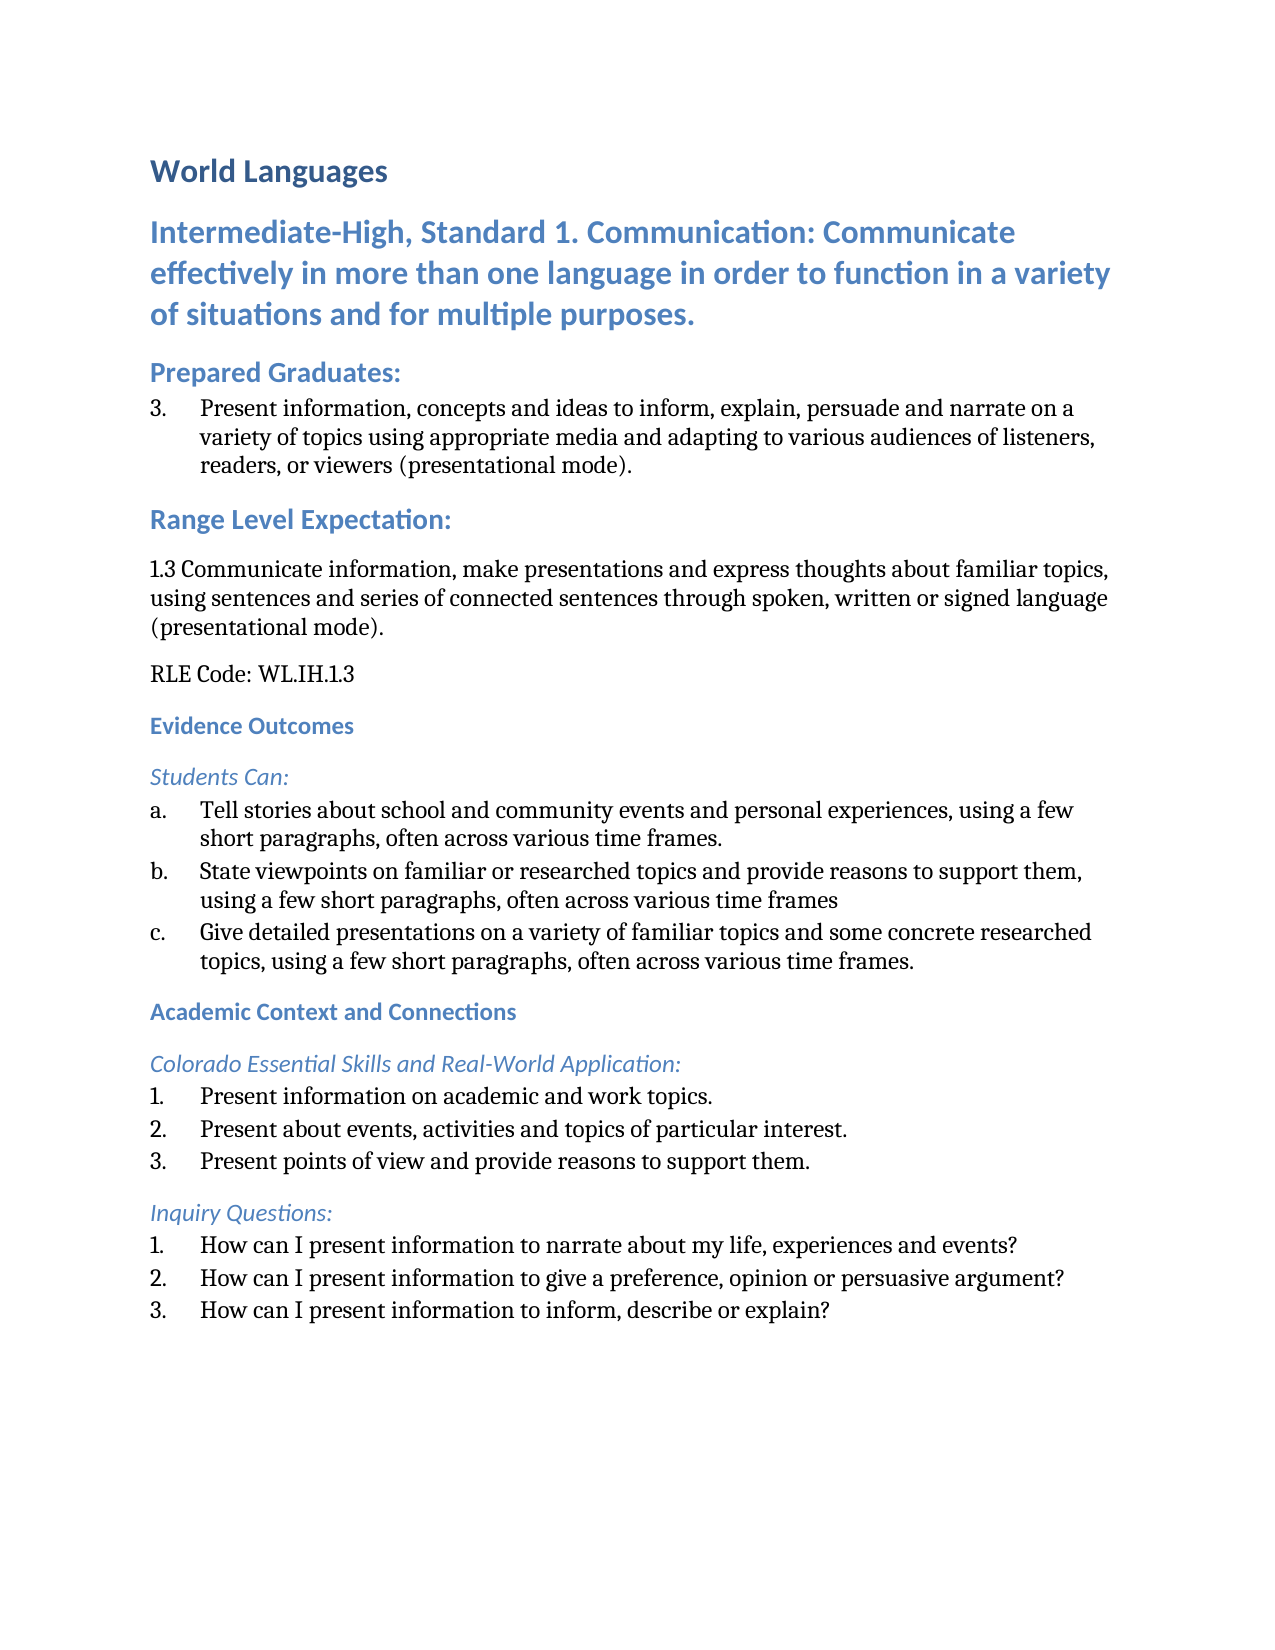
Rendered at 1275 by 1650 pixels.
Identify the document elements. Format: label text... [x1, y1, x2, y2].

list How can I present information to inform, describe or explain? [150, 1296, 1125, 1325]
subtitle World Languages [150, 150, 1125, 191]
list Present information, concepts and ideas to inform, explain, persuade and narrate on a variety of topics using appropriate media and adapting to various audiences of listeners, readers, or viewers (presentational mode). [150, 394, 1125, 480]
subtitle Range Level Expectation: [150, 501, 1125, 537]
list Give detailed presentations on a variety of familiar topics and some concrete researched topics, using a few short paragraphs, often across various time frames. [150, 918, 1125, 976]
subtitle Prepared Graduates: [150, 354, 1125, 390]
subtitle Intermediate-High, Standard 1. Communication: Communicate effectively in more than one language in order to function in a variety of situations and for multiple purposes. [150, 212, 1125, 334]
list State viewpoints on familiar or researched topics and provide reasons to support them, using a few short paragraphs, often across various time frames [150, 857, 1125, 914]
list Present information on academic and work topics. [150, 1082, 1125, 1111]
list Tell stories about school and community events and personal experiences, using a few short paragraphs, often across various time frames. [150, 796, 1125, 853]
list Present about events, activities and topics of particular interest. [150, 1114, 1125, 1143]
text 1.3 Communicate information, make presentations and express thoughts about familiar topics, using sentences and series of connected sentences through spoken, written or signed language (presentational mode). [150, 555, 1125, 642]
subtitle Academic Context and Connections [150, 996, 1125, 1027]
subtitle Students Can: [150, 761, 1125, 792]
subtitle Inquiry Questions: [150, 1197, 1125, 1227]
list How can I present information to narrate about my life, experiences and events? [150, 1231, 1125, 1260]
subtitle Colorado Essential Skills and Real-World Application: [150, 1048, 1125, 1078]
text RLE Code: WL.IH.1.3 [150, 660, 1125, 689]
list Present points of view and provide reasons to support them. [150, 1147, 1125, 1176]
list How can I present information to give a preference, opinion or persuasive argument? [150, 1263, 1125, 1292]
subtitle Evidence Outcomes [150, 710, 1125, 741]
